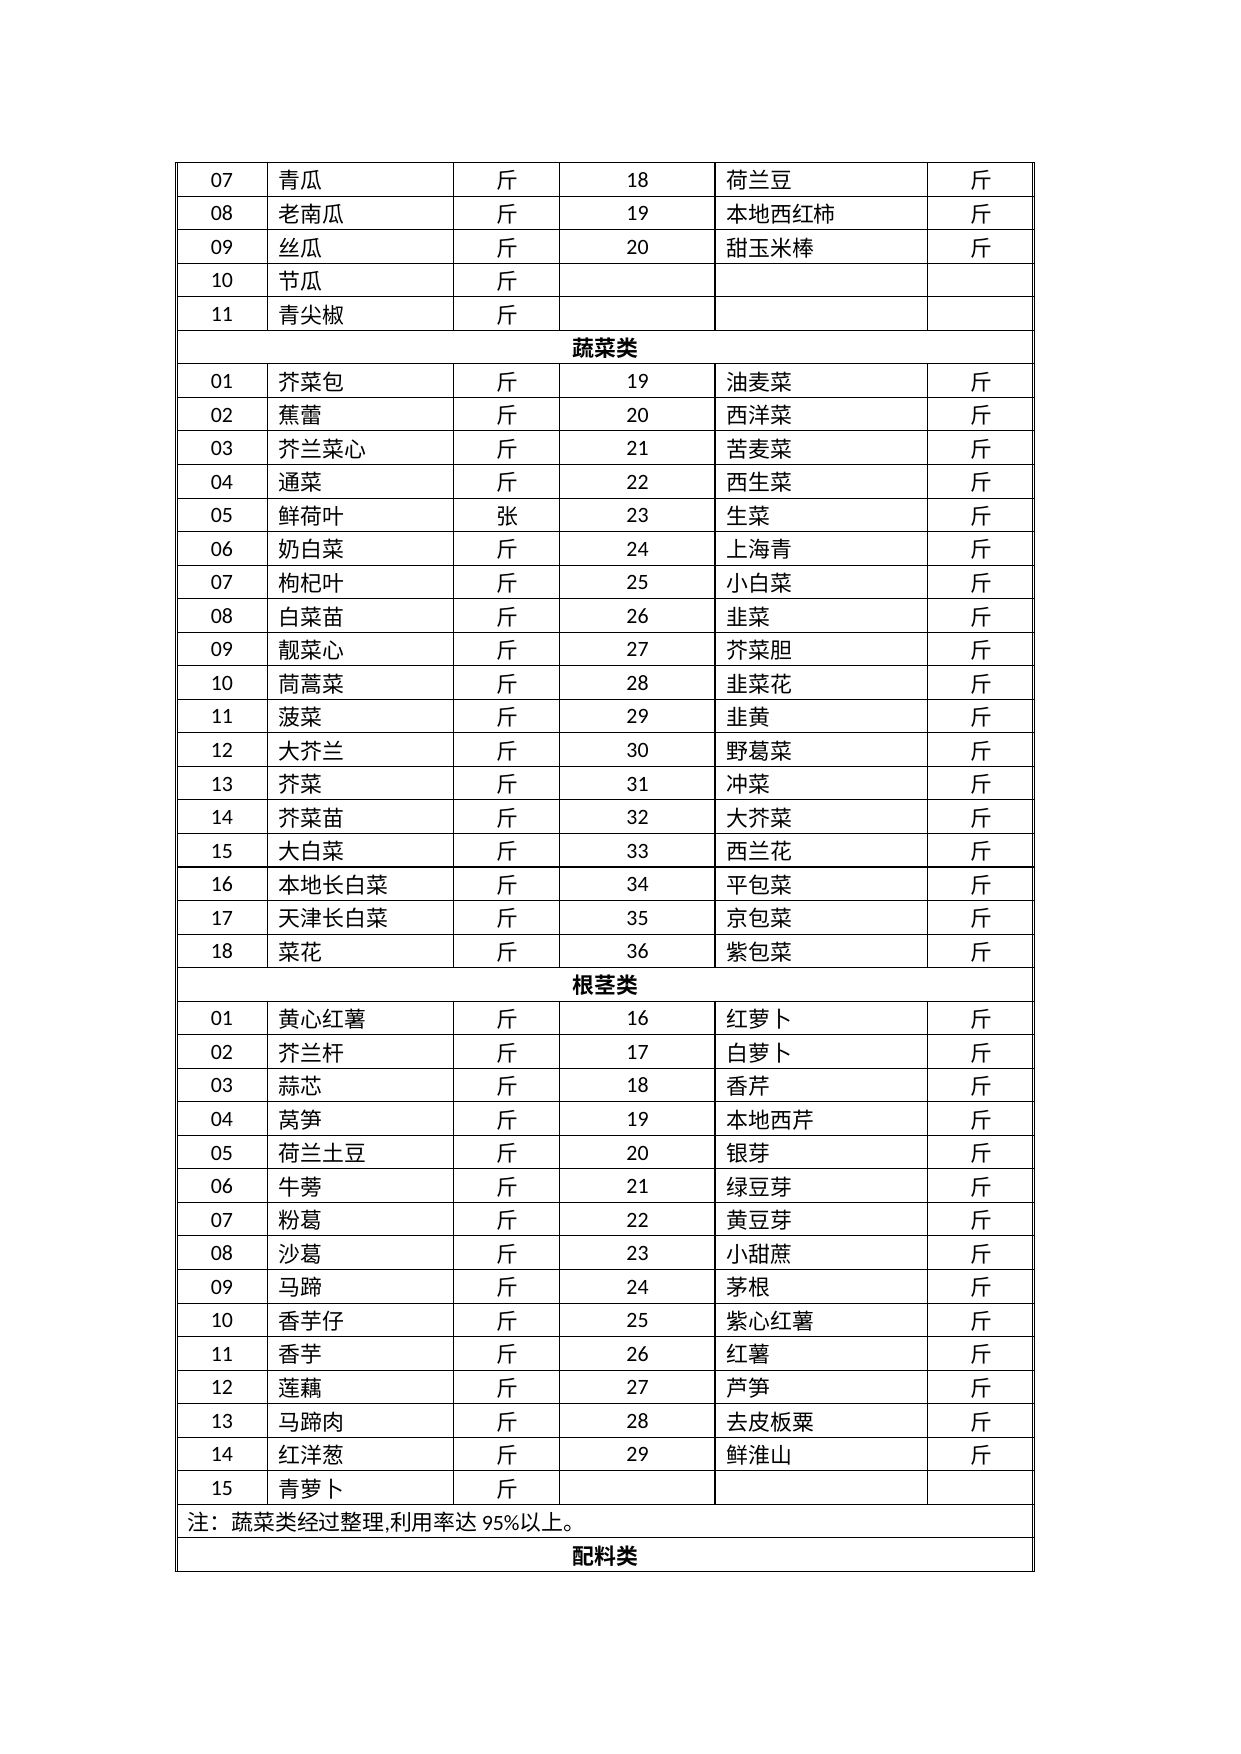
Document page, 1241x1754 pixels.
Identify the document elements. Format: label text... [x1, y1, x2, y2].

table_cell 荷兰豆 [716, 163, 927, 196]
table_cell 14 [178, 1438, 267, 1470]
table_cell 马蹄肉 [268, 1404, 453, 1437]
table_cell 斤 [454, 935, 559, 967]
table_cell 斤 [928, 666, 1032, 699]
table_cell 25 [560, 566, 714, 598]
table_cell 36 [560, 935, 714, 967]
table_cell 12 [178, 1371, 267, 1403]
table_cell 莲藕 [268, 1371, 453, 1403]
table_cell 斤 [928, 834, 1032, 866]
table_cell 斤 [454, 1236, 559, 1269]
table_cell 斤 [454, 1304, 559, 1336]
table_cell 斤 [454, 700, 559, 732]
table_cell 菜花 [268, 935, 453, 967]
table_cell 黄豆芽 [716, 1203, 927, 1235]
table_cell 斤 [454, 465, 559, 497]
table_cell 香芹 [716, 1069, 927, 1101]
table_cell [716, 297, 927, 330]
table_cell 冲菜 [716, 767, 927, 799]
table_cell 斤 [454, 1471, 559, 1504]
table_cell 斤 [454, 197, 559, 229]
table_cell 斤 [928, 1102, 1032, 1135]
table_cell 斤 [928, 566, 1032, 598]
table_cell 27 [560, 633, 714, 665]
table_cell 07 [178, 1203, 267, 1235]
table_cell 沙葛 [268, 1236, 453, 1269]
table_cell 14 [178, 800, 267, 833]
table_cell 18 [178, 935, 267, 967]
table_cell 斤 [454, 767, 559, 799]
table_cell 斤 [928, 499, 1032, 531]
table_cell 05 [178, 499, 267, 531]
table_cell 根茎类 [178, 968, 1032, 1001]
table_cell 斤 [928, 1337, 1032, 1369]
table_cell 斤 [928, 935, 1032, 967]
table_cell 斤 [454, 1438, 559, 1470]
table_cell 注：蔬菜类经过整理,利用率达95%以上。 [178, 1505, 1032, 1537]
table_cell 22 [560, 1203, 714, 1235]
table_cell 24 [560, 1270, 714, 1302]
table_cell 通菜 [268, 465, 453, 497]
table_cell 蔬菜类 [178, 331, 1032, 363]
table_cell 配料类 [178, 1538, 1032, 1571]
table_cell 13 [178, 767, 267, 799]
table_cell 平包菜 [716, 868, 927, 900]
table_cell 油麦菜 [716, 364, 927, 397]
table_cell 青萝卜 [268, 1471, 453, 1504]
table_cell 12 [178, 733, 267, 766]
table_cell 09 [178, 1270, 267, 1302]
table_cell 绿豆芽 [716, 1169, 927, 1202]
table_cell 斤 [928, 800, 1032, 833]
table_cell 靓菜心 [268, 633, 453, 665]
table_cell 斤 [928, 733, 1032, 766]
table_cell 09 [178, 633, 267, 665]
table_cell 香芋 [268, 1337, 453, 1369]
table_cell 27 [560, 1371, 714, 1403]
table_cell 斤 [454, 230, 559, 263]
table_cell 上海青 [716, 532, 927, 564]
table_cell 斤 [454, 599, 559, 632]
table_cell 大芥兰 [268, 733, 453, 766]
table_cell [560, 297, 714, 330]
table_cell 17 [560, 1035, 714, 1068]
table_cell [560, 1471, 714, 1504]
table_cell 芥兰菜心 [268, 431, 453, 464]
table_cell 25 [560, 1304, 714, 1336]
table_cell 小白菜 [716, 566, 927, 598]
table_cell 31 [560, 767, 714, 799]
table_cell 红薯 [716, 1337, 927, 1369]
table_cell 斤 [454, 1203, 559, 1235]
table_cell 生菜 [716, 499, 927, 531]
table_cell 07 [178, 163, 267, 196]
table_cell 红萝卜 [716, 1002, 927, 1034]
table_cell 斤 [928, 901, 1032, 933]
table_cell 斤 [928, 1002, 1032, 1034]
table_cell 斤 [928, 767, 1032, 799]
table_cell 09 [178, 230, 267, 263]
table_cell 斤 [454, 901, 559, 933]
table_cell 15 [178, 1471, 267, 1504]
table_cell 34 [560, 868, 714, 900]
table_cell 莴笋 [268, 1102, 453, 1135]
table_cell 11 [178, 1337, 267, 1369]
table_cell 去皮板粟 [716, 1404, 927, 1437]
table_cell 斤 [454, 364, 559, 397]
table_cell 韭菜花 [716, 666, 927, 699]
table_cell 03 [178, 431, 267, 464]
table_cell 10 [178, 666, 267, 699]
table_cell 29 [560, 700, 714, 732]
table_cell 03 [178, 1069, 267, 1101]
table_cell [716, 1471, 927, 1504]
table_cell 28 [560, 666, 714, 699]
table_cell 01 [178, 364, 267, 397]
table_cell 33 [560, 834, 714, 866]
table_cell 04 [178, 1102, 267, 1135]
table_cell 26 [560, 599, 714, 632]
table_cell 斤 [454, 297, 559, 330]
table_cell 07 [178, 566, 267, 598]
table_cell 鲜荷叶 [268, 499, 453, 531]
table_cell 斤 [928, 1169, 1032, 1202]
table_cell 斤 [454, 163, 559, 196]
table_cell 10 [178, 264, 267, 296]
table_cell 斤 [928, 700, 1032, 732]
table_cell 斤 [928, 868, 1032, 900]
table_cell 斤 [454, 1270, 559, 1302]
table_cell 斤 [928, 1035, 1032, 1068]
table_cell 斤 [928, 1136, 1032, 1168]
table_cell 斤 [928, 465, 1032, 497]
table_cell [716, 264, 927, 296]
table_cell 牛蒡 [268, 1169, 453, 1202]
table_cell 本地西芹 [716, 1102, 927, 1135]
table_cell 35 [560, 901, 714, 933]
table_cell 小甜蔗 [716, 1236, 927, 1269]
table_cell 白菜苗 [268, 599, 453, 632]
table_cell 西兰花 [716, 834, 927, 866]
table_cell 11 [178, 700, 267, 732]
table_cell 19 [560, 197, 714, 229]
table_cell 斤 [928, 197, 1032, 229]
table_cell 06 [178, 1169, 267, 1202]
table_cell 青尖椒 [268, 297, 453, 330]
table_cell 青瓜 [268, 163, 453, 196]
table_cell 西生菜 [716, 465, 927, 497]
table_cell 本地长白菜 [268, 868, 453, 900]
table_cell 粉葛 [268, 1203, 453, 1235]
table_cell 08 [178, 1236, 267, 1269]
table_cell [928, 1471, 1032, 1504]
table_cell 16 [560, 1002, 714, 1034]
table_cell 枸杞叶 [268, 566, 453, 598]
table_cell 斤 [928, 1404, 1032, 1437]
table_cell 荷兰土豆 [268, 1136, 453, 1168]
table_cell 芥菜胆 [716, 633, 927, 665]
table_cell 红洋葱 [268, 1438, 453, 1470]
table_cell 斤 [454, 532, 559, 564]
table_cell 17 [178, 901, 267, 933]
table_cell 京包菜 [716, 901, 927, 933]
table_cell 08 [178, 197, 267, 229]
table_cell 斤 [928, 532, 1032, 564]
table_cell 天津长白菜 [268, 901, 453, 933]
table_cell 西洋菜 [716, 398, 927, 430]
table_cell 马蹄 [268, 1270, 453, 1302]
table_cell 菠菜 [268, 700, 453, 732]
table_cell 23 [560, 499, 714, 531]
table_cell 斤 [928, 599, 1032, 632]
table_cell 斤 [454, 800, 559, 833]
table_cell 20 [560, 398, 714, 430]
table_cell 32 [560, 800, 714, 833]
table_cell 斤 [454, 1169, 559, 1202]
table_cell 斤 [454, 1102, 559, 1135]
table_cell 斤 [454, 834, 559, 866]
table_cell 斤 [928, 1304, 1032, 1336]
table_cell 斤 [454, 1404, 559, 1437]
table_cell 斤 [454, 431, 559, 464]
table_cell 20 [560, 1136, 714, 1168]
table_cell [928, 264, 1032, 296]
table_cell 斤 [928, 1270, 1032, 1302]
table_cell 斤 [454, 1035, 559, 1068]
table_cell 15 [178, 834, 267, 866]
table_cell 本地西红柿 [716, 197, 927, 229]
table_cell 24 [560, 532, 714, 564]
table_cell 斤 [454, 1136, 559, 1168]
table_cell 斤 [928, 1203, 1032, 1235]
table_cell 蕉蕾 [268, 398, 453, 430]
table_cell 30 [560, 733, 714, 766]
table_cell 蒜芯 [268, 1069, 453, 1101]
table_cell 芥兰杆 [268, 1035, 453, 1068]
table_cell 苦麦菜 [716, 431, 927, 464]
table_cell 野葛菜 [716, 733, 927, 766]
table_cell 芥菜 [268, 767, 453, 799]
table_cell 斤 [454, 633, 559, 665]
table_cell 05 [178, 1136, 267, 1168]
table_cell 斤 [454, 264, 559, 296]
table_cell 大白菜 [268, 834, 453, 866]
table_cell 斤 [928, 633, 1032, 665]
table_cell 黄心红薯 [268, 1002, 453, 1034]
table_cell 16 [178, 868, 267, 900]
table_cell 韭黄 [716, 700, 927, 732]
table_cell 斤 [454, 1069, 559, 1101]
table_cell 斤 [454, 1002, 559, 1034]
table_cell 斤 [928, 230, 1032, 263]
table_cell 04 [178, 465, 267, 497]
table_cell 芦笋 [716, 1371, 927, 1403]
table_cell 23 [560, 1236, 714, 1269]
table_cell 10 [178, 1304, 267, 1336]
table_cell 节瓜 [268, 264, 453, 296]
table_cell 甜玉米棒 [716, 230, 927, 263]
table_cell 茼蒿菜 [268, 666, 453, 699]
table_cell 19 [560, 364, 714, 397]
table_cell [928, 297, 1032, 330]
table_cell 张 [454, 499, 559, 531]
table_cell 白萝卜 [716, 1035, 927, 1068]
table_cell 斤 [454, 398, 559, 430]
table_cell 鲜淮山 [716, 1438, 927, 1470]
table_cell 斤 [454, 566, 559, 598]
table_cell 19 [560, 1102, 714, 1135]
table_cell 29 [560, 1438, 714, 1470]
table_cell 奶白菜 [268, 532, 453, 564]
table_cell 茅根 [716, 1270, 927, 1302]
table_cell 斤 [454, 868, 559, 900]
table_cell 斤 [928, 1069, 1032, 1101]
table_cell 斤 [454, 666, 559, 699]
table_cell 斤 [928, 398, 1032, 430]
table_cell 芥菜苗 [268, 800, 453, 833]
table_cell 28 [560, 1404, 714, 1437]
table_cell 银芽 [716, 1136, 927, 1168]
table_cell 大芥菜 [716, 800, 927, 833]
table_cell 紫包菜 [716, 935, 927, 967]
table_cell 丝瓜 [268, 230, 453, 263]
table_cell 老南瓜 [268, 197, 453, 229]
table_cell 13 [178, 1404, 267, 1437]
table_cell [560, 264, 714, 296]
table_cell 02 [178, 1035, 267, 1068]
table_cell 08 [178, 599, 267, 632]
table_cell 02 [178, 398, 267, 430]
table_cell 斤 [928, 364, 1032, 397]
table_cell 11 [178, 297, 267, 330]
table_cell 芥菜包 [268, 364, 453, 397]
table_cell 06 [178, 532, 267, 564]
table_cell 22 [560, 465, 714, 497]
table_cell 斤 [928, 1438, 1032, 1470]
table_cell 21 [560, 431, 714, 464]
table_cell 01 [178, 1002, 267, 1034]
table_cell 18 [560, 163, 714, 196]
table_cell 斤 [454, 1371, 559, 1403]
table_cell 香芋仔 [268, 1304, 453, 1336]
table_cell 21 [560, 1169, 714, 1202]
table_cell 斤 [454, 733, 559, 766]
table_cell 紫心红薯 [716, 1304, 927, 1336]
table_cell 18 [560, 1069, 714, 1101]
table_cell 20 [560, 230, 714, 263]
table_cell 斤 [928, 163, 1032, 196]
table_cell 韭菜 [716, 599, 927, 632]
table_cell 斤 [454, 1337, 559, 1369]
table_cell 斤 [928, 1371, 1032, 1403]
table_cell 26 [560, 1337, 714, 1369]
table_cell 斤 [928, 431, 1032, 464]
table_cell 斤 [928, 1236, 1032, 1269]
